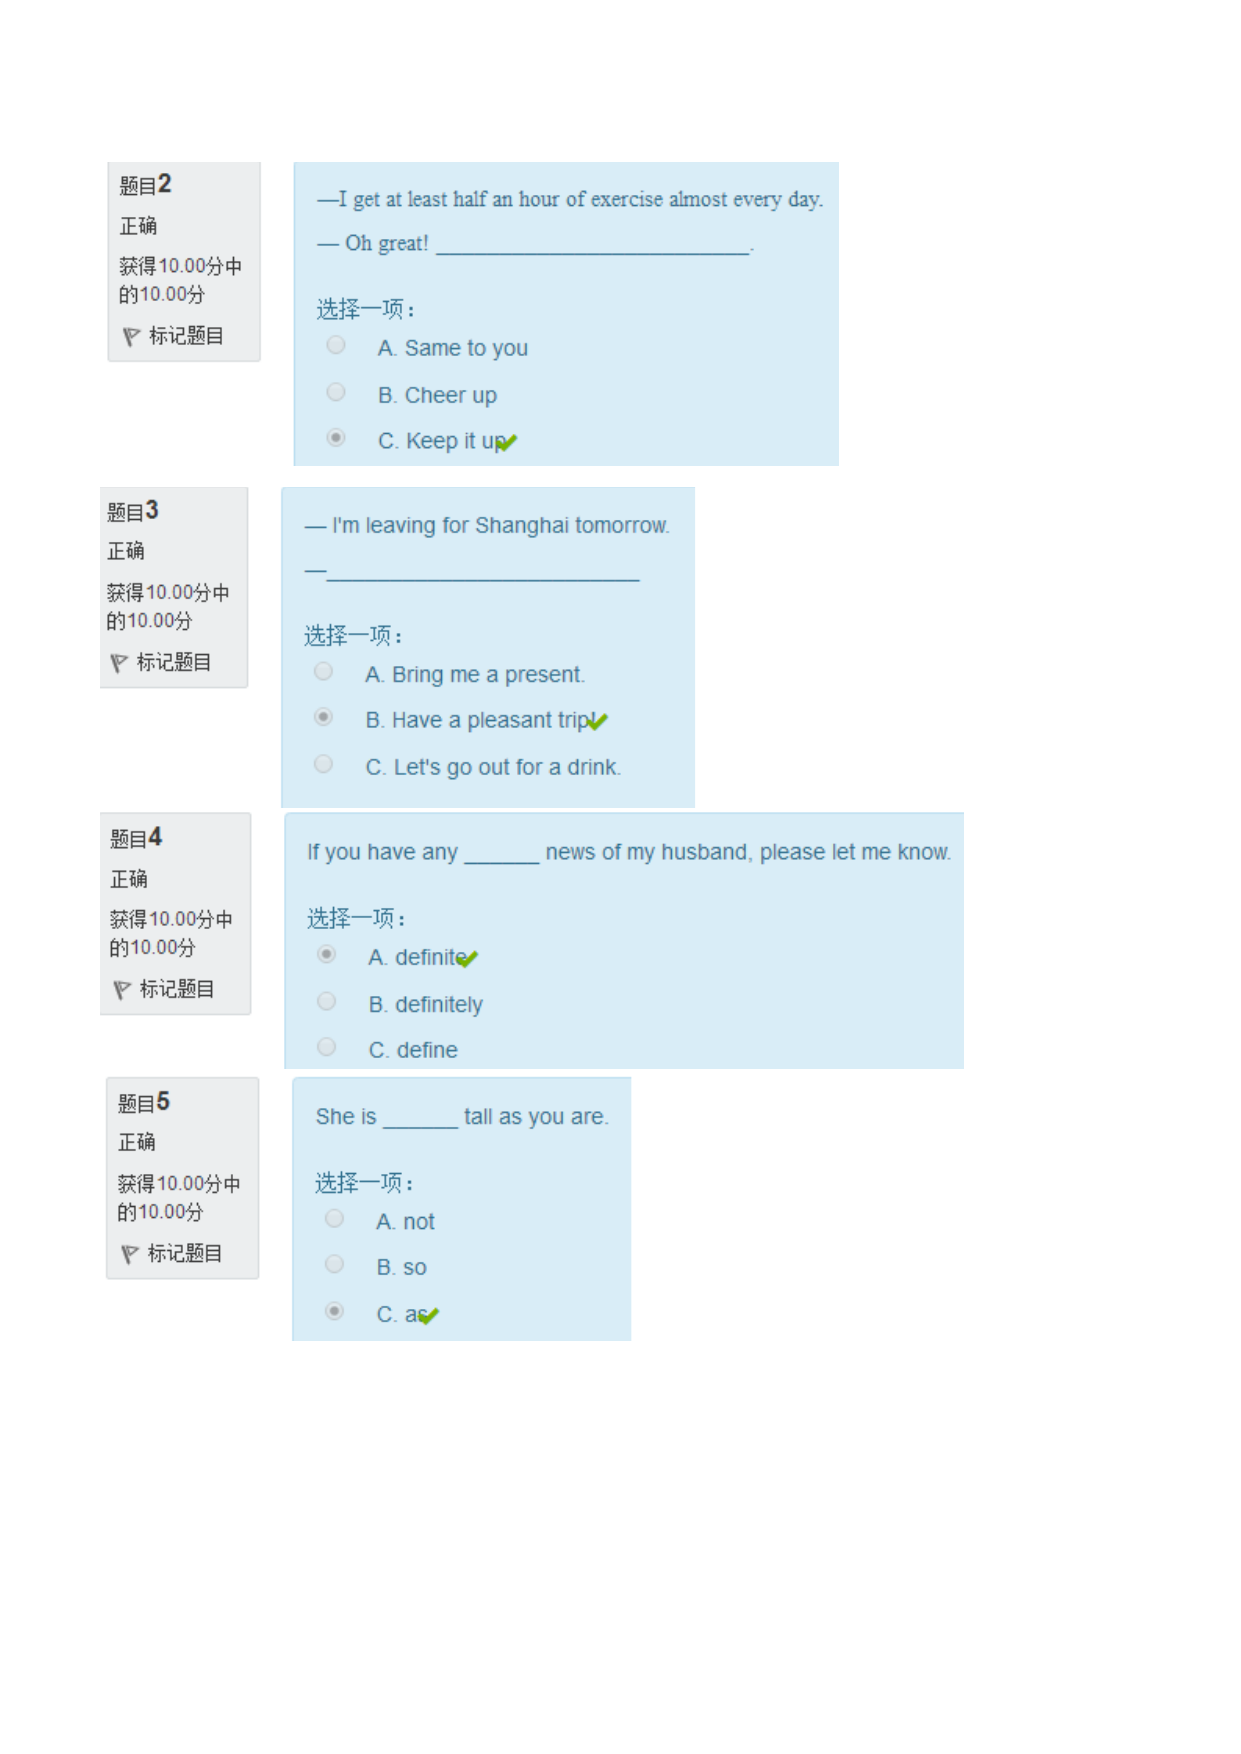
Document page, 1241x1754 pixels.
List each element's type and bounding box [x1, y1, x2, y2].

picture [100, 812, 964, 1069]
picture [100, 1072, 632, 1341]
picture [100, 162, 839, 466]
picture [100, 487, 696, 808]
